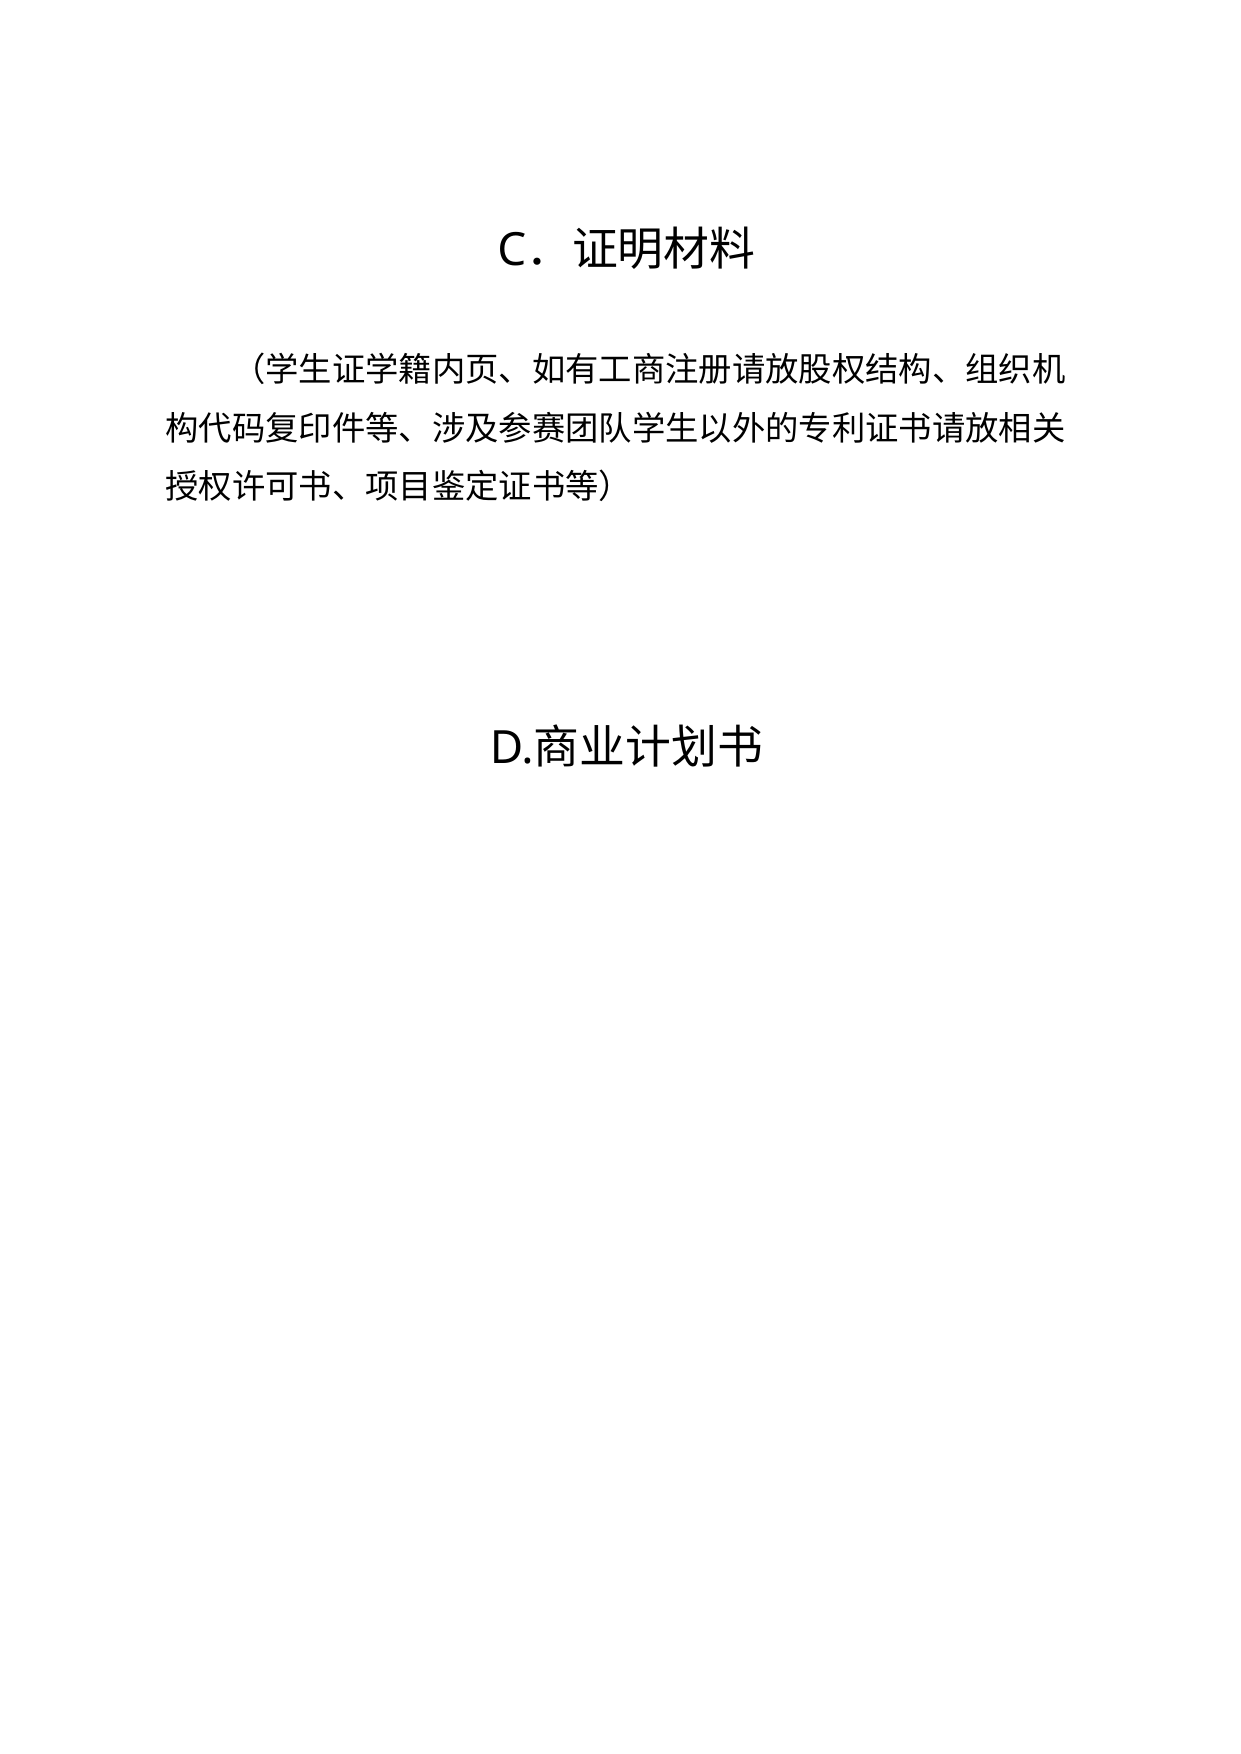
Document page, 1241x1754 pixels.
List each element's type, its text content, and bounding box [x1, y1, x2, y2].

text D.商业计划书 [165, 710, 1087, 777]
text C．证明材料 [165, 218, 1087, 277]
text （学生证学籍内页、如有工商注册请放股权结构、组织机构代码复印件等、涉及参赛团队学生以外的专利证书请放相关授权许可书、项目鉴定证书等） [165, 335, 1087, 510]
